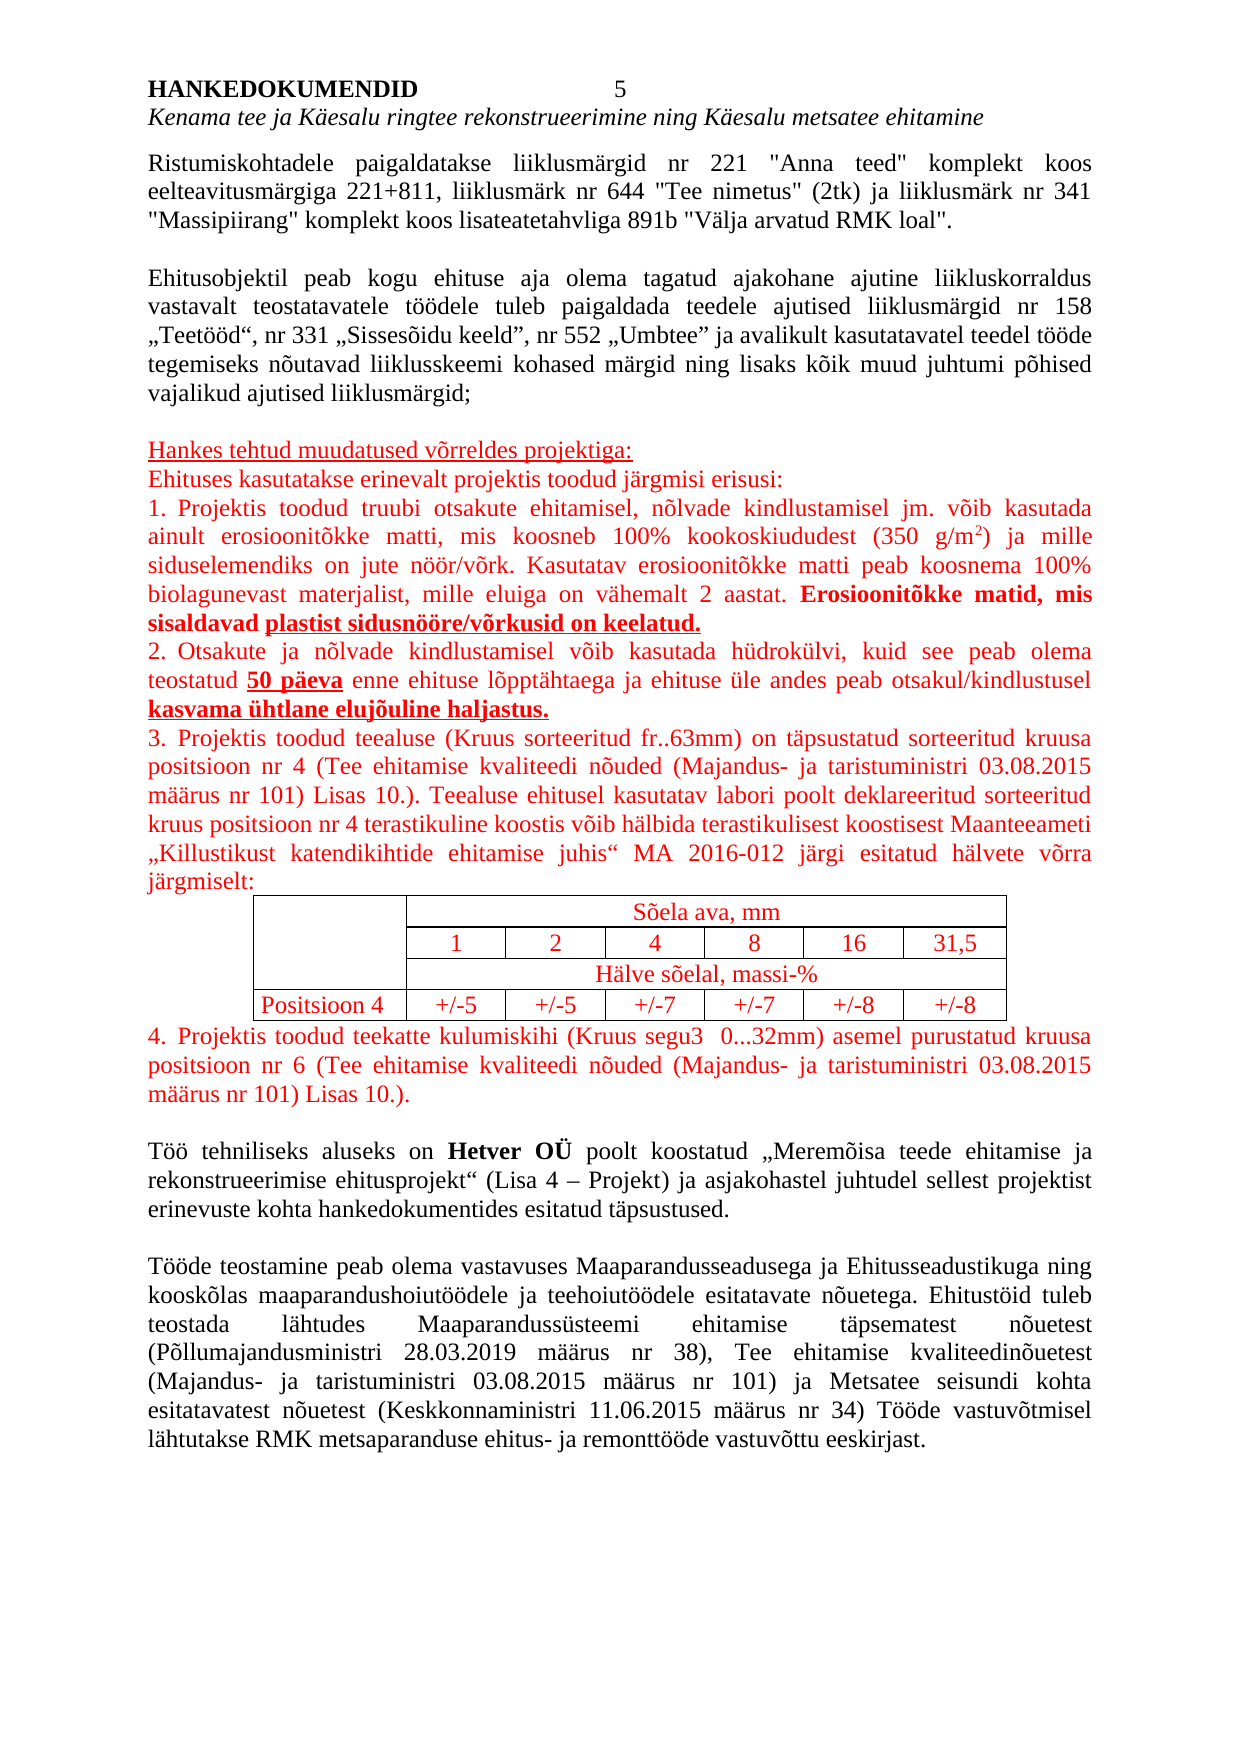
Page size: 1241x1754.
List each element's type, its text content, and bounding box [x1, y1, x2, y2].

text Töö tehniliseks aluseks on Hetver OÜ poolt koostatud „Meremõisa teede ehitamise ja rekonstrueerimise ehitusprojekt“ (Lisa 4 – Projekt) ja asjakohastel juhtudel sellest projektist erinevuste kohta hankedokumentides esitatud täpsustused. [148, 1136, 1093, 1222]
list Otsakute ja nõlvade kindlustamisel võib kasutada hüdrokülvi, kuid see peab olema teostatud 50 päeva enne ehituse lõpptähtaega ja ehituse üle andes peab otsakul/kindlustusel kasvama ühtlane elujõuline haljastus. [148, 636, 1093, 723]
list Projektis toodud truubi otsakute ehitamisel, nõlvade kindlustamisel jm. võib kasutada ainult erosioonitõkke matti, mis koosneb 100% kookoskiududest (350 g/m2) ja mille siduselemendiks on jute nöör/võrk. Kasutatav erosioonitõkke matti peab koosnema 100% biolagunevast materjalist, mille eluiga on vähemalt 2 aastat. Erosioonitõkke matid, mis sisaldavad plastist sidusnööre/võrkusid on keelatud. [148, 493, 1093, 636]
table_cell 4 [606, 928, 704, 958]
table_cell 8 [705, 928, 803, 958]
table_cell +/-5 [407, 990, 505, 1020]
table_cell +/-7 [606, 990, 704, 1020]
table_cell Hälve sõelal, massi-% [407, 959, 1006, 989]
table_cell +/-7 [705, 990, 803, 1020]
table_cell Positsioon 4 [254, 990, 406, 1020]
table_header [254, 896, 406, 989]
table_cell 1 [407, 928, 505, 958]
table_header Sõela ava, mm [407, 896, 1006, 926]
table_cell +/-5 [506, 990, 605, 1020]
list Projektis toodud teealuse (Kruus sorteeritud fr..63mm) on täpsustatud sorteeritud kruusa positsioon nr 4 (Tee ehitamise kvaliteedi nõuded (Majandus- ja taristuministri 03.08.2015 määrus nr 101) Lisas 10.). Teealuse ehitusel kasutatav labori poolt deklareeritud sorteeritud kruus positsioon nr 4 terastikuline koostis võib hälbida terastikulisest koostisest Maanteeameti „Killustikust katendikihtide ehitamise juhis“ MA 2016-012 järgi esitatud hälvete võrra järgmiselt: [148, 723, 1093, 895]
list Projektis toodud teekatte kulumiskihi (Kruus segu3 0...32mm) asemel purustatud kruusa positsioon nr 6 (Tee ehitamise kvaliteedi nõuded (Majandus- ja taristuministri 03.08.2015 määrus nr 101) Lisas 10.). [148, 1021, 1093, 1107]
table_cell 2 [506, 928, 605, 958]
table_cell +/-8 [904, 990, 1006, 1020]
table_cell 31,5 [904, 928, 1006, 958]
table_cell 16 [804, 928, 903, 958]
text Tööde teostamine peab olema vastavuses Maaparandusseadusega ja Ehitusseadustikuga ning kooskõlas maaparandushoiutöödele ja teehoiutöödele esitatavate nõuetega. Ehitustöid tuleb teostada lähtudes Maaparandussüsteemi ehitamise täpsematest nõuetest (Põllumajandusministri 28.03.2019 määrus nr 38), Tee ehitamise kvaliteedinõuetest (Majandus- ja taristuministri 03.08.2015 määrus nr 101) ja Metsatee seisundi kohta esitatavatest nõuetest (Keskkonnaministri 11.06.2015 määrus nr 34) Tööde vastuvõtmisel lähtutakse RMK metsaparanduse ehitus- ja remonttööde vastuvõttu eeskirjast. [148, 1251, 1093, 1452]
text Ehitusobjektil peab kogu ehituse aja olema tagatud ajakohane ajutine liikluskorraldus vastavalt teostatavatele töödele tuleb paigaldada teedele ajutised liiklusmärgid nr 158 „Teetööd“, nr 331 „Sissesõidu keeld”, nr 552 „Umbtee” ja avalikult kasutatavatel teedel tööde tegemiseks nõutavad liiklusskeemi kohased märgid ning lisaks kõik muud juhtumi põhised vajalikud ajutised liiklusmärgid; [148, 263, 1093, 406]
text Ehituses kasutatakse erinevalt projektis toodud järgmisi erisusi: [148, 464, 1093, 493]
table_cell +/-8 [804, 990, 903, 1020]
text Hankes tehtud muudatused võrreldes projektiga: [148, 435, 1093, 464]
text Ristumiskohtadele paigaldatakse liiklusmärgid nr 221 "Anna teed" komplekt koos eelteavitusmärgiga 221+811, liiklusmärk nr 644 "Tee nimetus" (2tk) ja liiklusmärk nr 341 "Massipiirang" komplekt koos lisateatetahvliga 891b "Välja arvatud RMK loal". [148, 148, 1093, 234]
